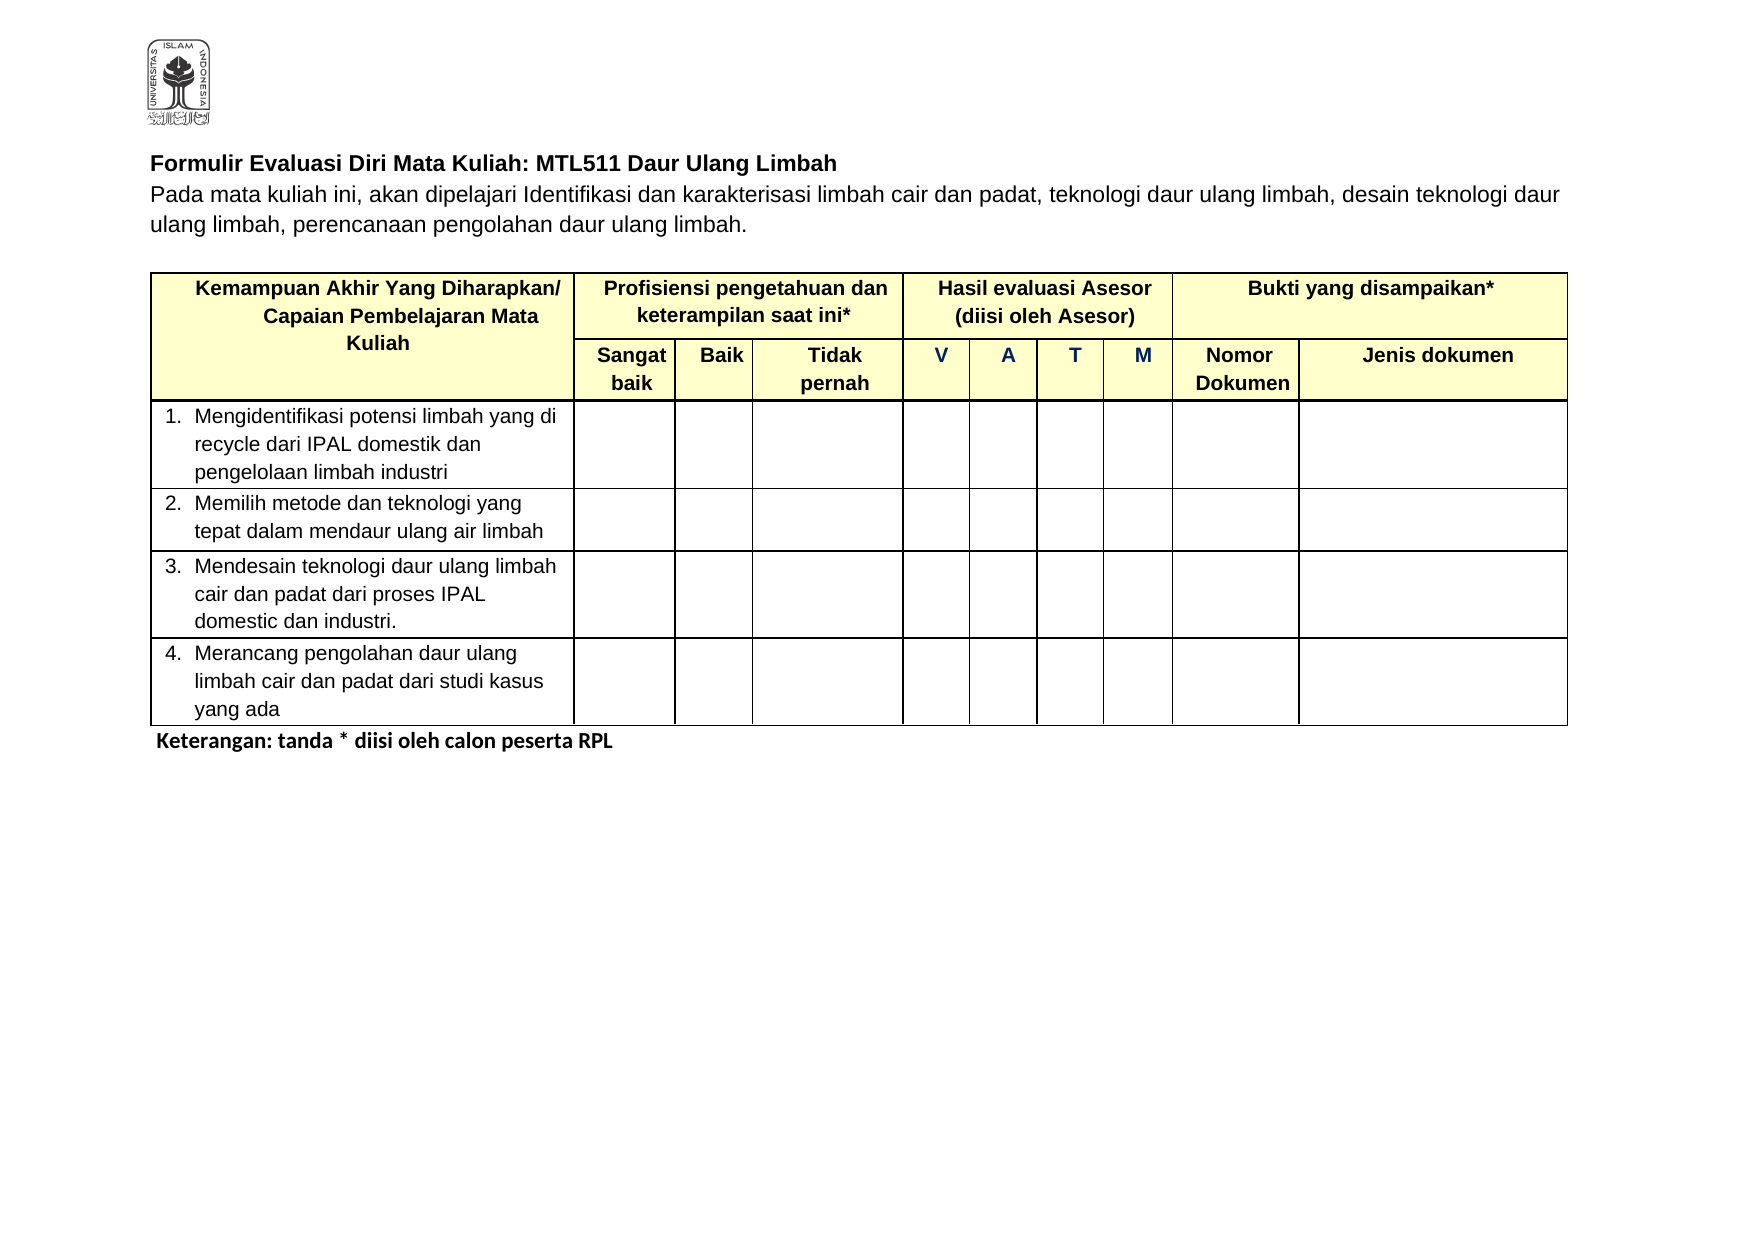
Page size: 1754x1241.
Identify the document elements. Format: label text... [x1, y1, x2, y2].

table_cell Tidak pernah [753, 340, 902, 399]
table_cell [575, 552, 674, 637]
text Keterangan: tanda * diisi oleh calon peserta RPL [150, 726, 1604, 754]
picture [130, 25, 227, 141]
table_cell [753, 402, 902, 488]
table_cell Mengidentifikasi potensi limbah yang di recycle dari IPAL domestik dan pengelolaan limbah industri [152, 402, 573, 488]
table_cell [1038, 402, 1103, 488]
table_cell [970, 489, 1036, 550]
table_cell [1104, 489, 1172, 550]
table_cell [1173, 402, 1298, 488]
table_cell [970, 639, 1036, 724]
table_cell [676, 402, 752, 488]
table_header Hasil evaluasi Asesor (diisi oleh Asesor) [904, 274, 1172, 338]
table_cell [1104, 552, 1172, 637]
table_cell [753, 489, 902, 550]
table_cell [575, 402, 674, 488]
table_cell [1104, 402, 1172, 488]
table_header Profisiensi pengetahuan dan keterampilan saat ini* [575, 274, 902, 338]
table_cell Baik [676, 340, 752, 399]
table_cell [753, 639, 902, 724]
table_cell [676, 639, 752, 724]
table_cell [1104, 639, 1172, 724]
table_cell [753, 552, 902, 637]
table_cell Nomor Dokumen [1173, 340, 1298, 399]
table_cell [1038, 489, 1103, 550]
table_cell T [1038, 340, 1103, 399]
table_cell [904, 552, 969, 637]
text Pada mata kuliah ini, akan dipelajari Identifikasi dan karakterisasi limbah cair dan padat, teknologi daur ulang limbah, desain teknologi daur ulang limbah, perencanaan pengolahan daur ulang limbah. [150, 181, 1604, 237]
table_cell [970, 402, 1036, 488]
table_cell Jenis dokumen [1300, 340, 1567, 399]
table_cell [676, 552, 752, 637]
table_cell [1038, 552, 1103, 637]
table_cell A [970, 340, 1036, 399]
table_cell [1300, 639, 1567, 724]
table_cell [1173, 639, 1298, 724]
table_cell [676, 489, 752, 550]
table_cell [1300, 552, 1567, 637]
table_cell [1173, 552, 1298, 637]
table_cell [904, 402, 969, 488]
table_cell M [1104, 340, 1172, 399]
table_cell Memilih metode dan teknologi yang tepat dalam mendaur ulang air limbah [152, 489, 573, 550]
table_cell [970, 552, 1036, 637]
table_cell V [904, 340, 969, 399]
text Formulir Evaluasi Diri Mata Kuliah: MTL511 Daur Ulang Limbah [150, 150, 1604, 176]
table_cell [575, 489, 674, 550]
table_cell [1173, 489, 1298, 550]
table_cell [1300, 489, 1567, 550]
table_header Kemampuan Akhir Yang Diharapkan/ Capaian Pembelajaran Mata Kuliah [152, 274, 573, 399]
table_cell [1300, 402, 1567, 488]
table_cell [904, 639, 969, 724]
table_cell [904, 489, 969, 550]
table_cell [1038, 639, 1103, 724]
table_cell Mendesain teknologi daur ulang limbah cair dan padat dari proses IPAL domestic dan industri. [152, 552, 573, 637]
table_header Bukti yang disampaikan* [1173, 274, 1567, 338]
table_cell Sangat baik [575, 340, 674, 399]
table_cell Merancang pengolahan daur ulang limbah cair dan padat dari studi kasus yang ada [152, 639, 573, 724]
table_cell [575, 639, 674, 724]
